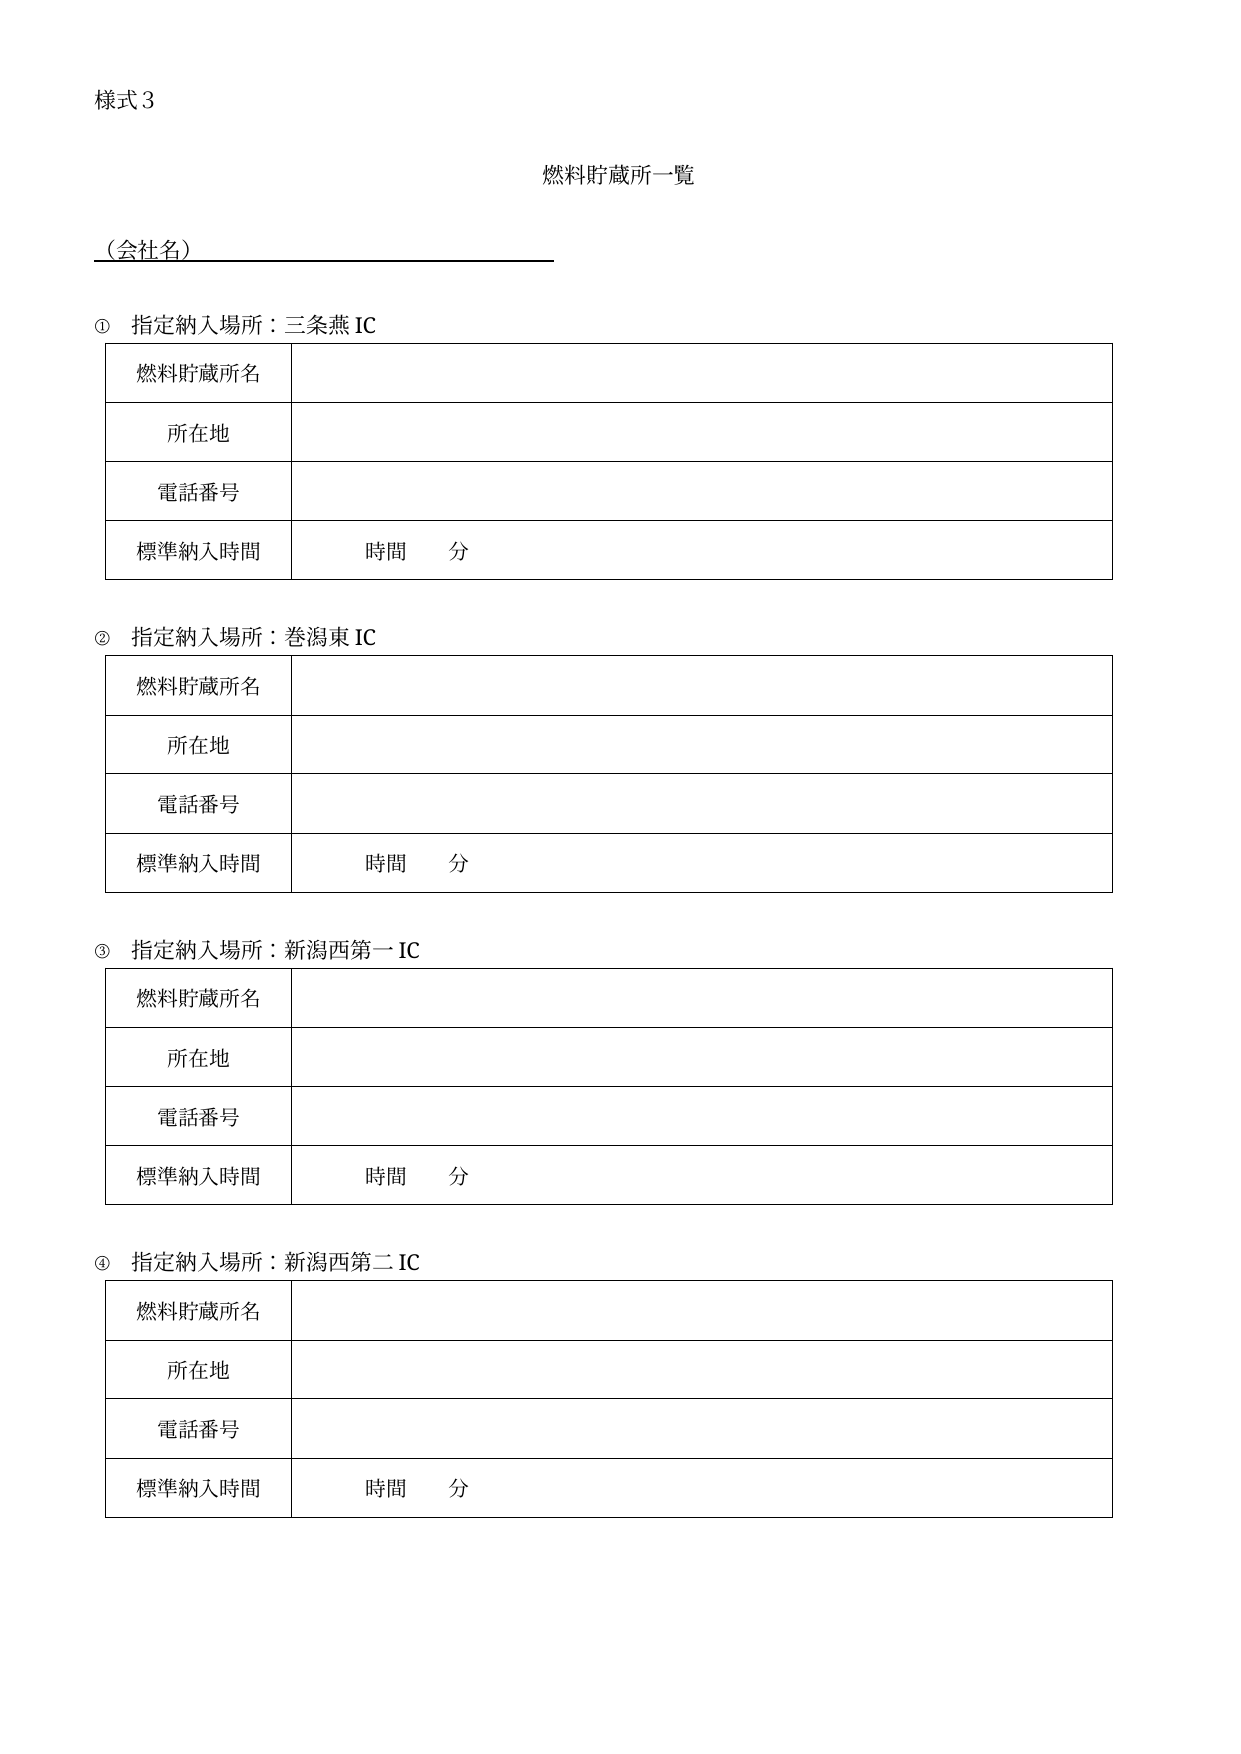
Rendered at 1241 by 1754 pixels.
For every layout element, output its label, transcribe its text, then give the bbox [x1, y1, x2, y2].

table_cell 電話番号 [106, 1087, 291, 1145]
table_cell 電話番号 [106, 774, 291, 833]
list 指定納入場所：巻潟東IC [94, 618, 1144, 655]
table_cell 時間 分 [292, 1146, 1112, 1204]
table_cell 標準納入時間 [106, 834, 291, 892]
table_cell [292, 716, 1112, 773]
table_cell 所在地 [106, 1341, 291, 1398]
table_cell [292, 774, 1112, 833]
table_cell 標準納入時間 [106, 521, 291, 579]
table_header 燃料貯蔵所名 [106, 969, 291, 1027]
table_cell 所在地 [106, 403, 291, 461]
table_cell 時間 分 [292, 1459, 1112, 1517]
table_header 燃料貯蔵所名 [106, 344, 291, 402]
text 様式３ [94, 80, 1144, 118]
table_cell 標準納入時間 [106, 1146, 291, 1204]
table_cell [292, 403, 1112, 461]
table_cell 電話番号 [106, 462, 291, 520]
table_cell [292, 1028, 1112, 1086]
table_cell [292, 1399, 1112, 1458]
text 燃料貯蔵所一覧 [94, 155, 1144, 193]
table_cell [292, 1341, 1112, 1398]
table_header 燃料貯蔵所名 [106, 1281, 291, 1339]
table_cell [292, 462, 1112, 520]
table_cell 所在地 [106, 716, 291, 773]
table_header 燃料貯蔵所名 [106, 656, 291, 714]
table_cell 標準納入時間 [106, 1459, 291, 1517]
table_cell 時間 分 [292, 834, 1112, 892]
table_cell 所在地 [106, 1028, 291, 1086]
table_cell 時間 分 [292, 521, 1112, 579]
list 指定納入場所：新潟西第一IC [94, 930, 1144, 968]
table_header [292, 656, 1112, 714]
table_header [292, 344, 1112, 402]
list 指定納入場所：三条燕IC [94, 305, 1144, 343]
table_header [292, 969, 1112, 1027]
table_cell 電話番号 [106, 1399, 291, 1458]
list 指定納入場所：新潟西第二IC [94, 1243, 1144, 1280]
table_cell [292, 1087, 1112, 1145]
table_header [292, 1281, 1112, 1339]
text （会社名） [94, 230, 1144, 268]
